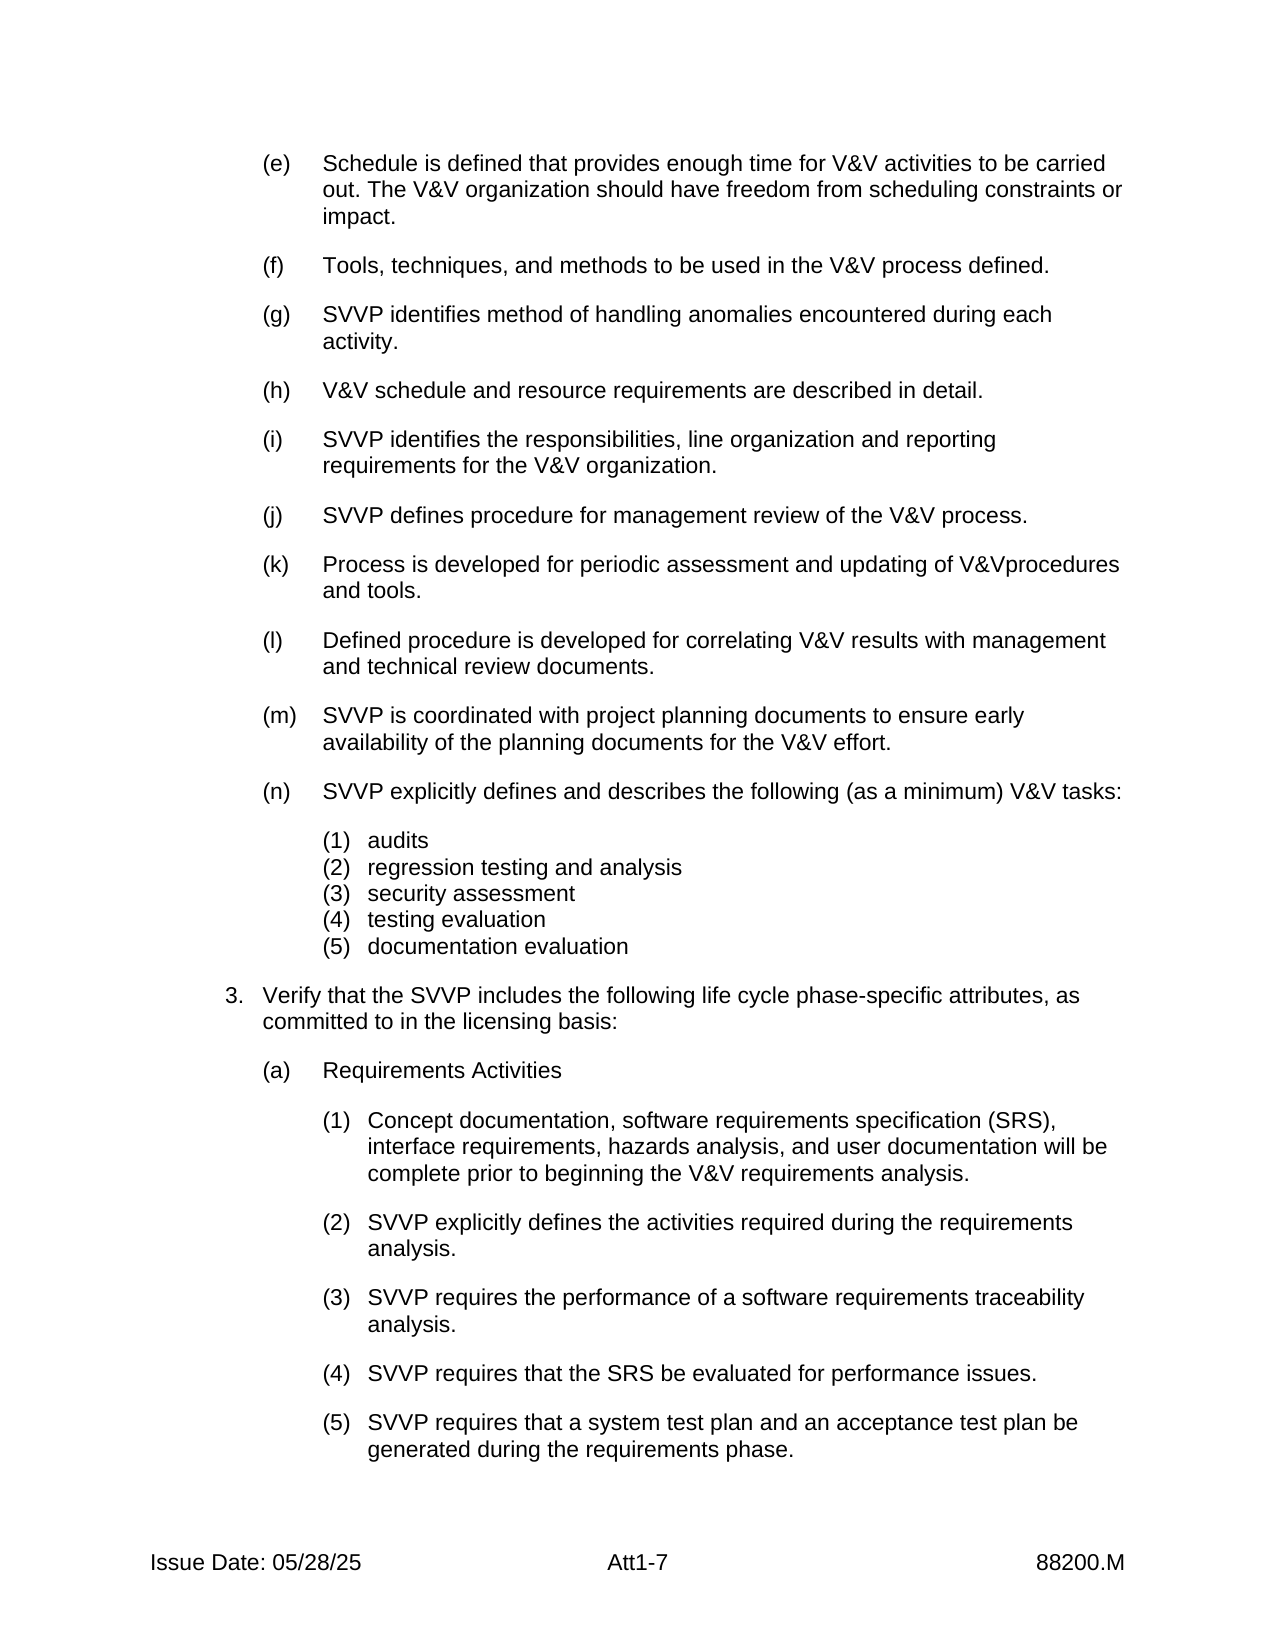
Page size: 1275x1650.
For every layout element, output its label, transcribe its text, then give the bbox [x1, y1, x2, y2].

list V&V schedule and resource requirements are described in detail. [262, 377, 1125, 403]
list Process is developed for periodic assessment and updating of V&Vprocedures and tools. [262, 551, 1125, 604]
list SVVP explicitly defines the activities required during the requirements analysis. [322, 1209, 1125, 1261]
list Verify that the SVVP includes the following life cycle phase-specific attributes, as committed to in the licensing basis: [225, 982, 1125, 1034]
list SVVP requires the performance of a software requirements traceability analysis. [322, 1284, 1125, 1337]
list Concept documentation, software requirements specification (SRS), interface requirements, hazards analysis, and user documentation will be complete prior to beginning the V&V requirements analysis. [322, 1107, 1125, 1186]
list Schedule is defined that provides enough time for V&V activities to be carried out. The V&V organization should have freedom from scheduling constraints or impact. [262, 150, 1125, 229]
list documentation evaluation [322, 933, 1125, 959]
list SVVP defines procedure for management review of the V&V process. [262, 502, 1125, 528]
list testing evaluation [322, 906, 1125, 933]
list SVVP is coordinated with project planning documents to ensure early availability of the planning documents for the V&V effort. [262, 702, 1125, 755]
list Defined procedure is developed for correlating V&V results with management and technical review documents. [262, 627, 1125, 679]
list audits [322, 827, 1125, 853]
list SVVP requires that a system test plan and an acceptance test plan be generated during the requirements phase. [322, 1409, 1125, 1462]
list SVVP requires that the SRS be evaluated for performance issues. [322, 1360, 1125, 1386]
list SVVP identifies method of handling anomalies encountered during each activity. [262, 301, 1125, 354]
list SVVP explicitly defines and describes the following (as a minimum) V&V tasks: [262, 778, 1125, 804]
list security assessment [322, 880, 1125, 906]
list Tools, techniques, and methods to be used in the V&V process defined. [262, 252, 1125, 278]
list regression testing and analysis [322, 853, 1125, 880]
list Requirements Activities [262, 1057, 1125, 1084]
list SVVP identifies the responsibilities, line organization and reporting requirements for the V&V organization. [262, 426, 1125, 479]
